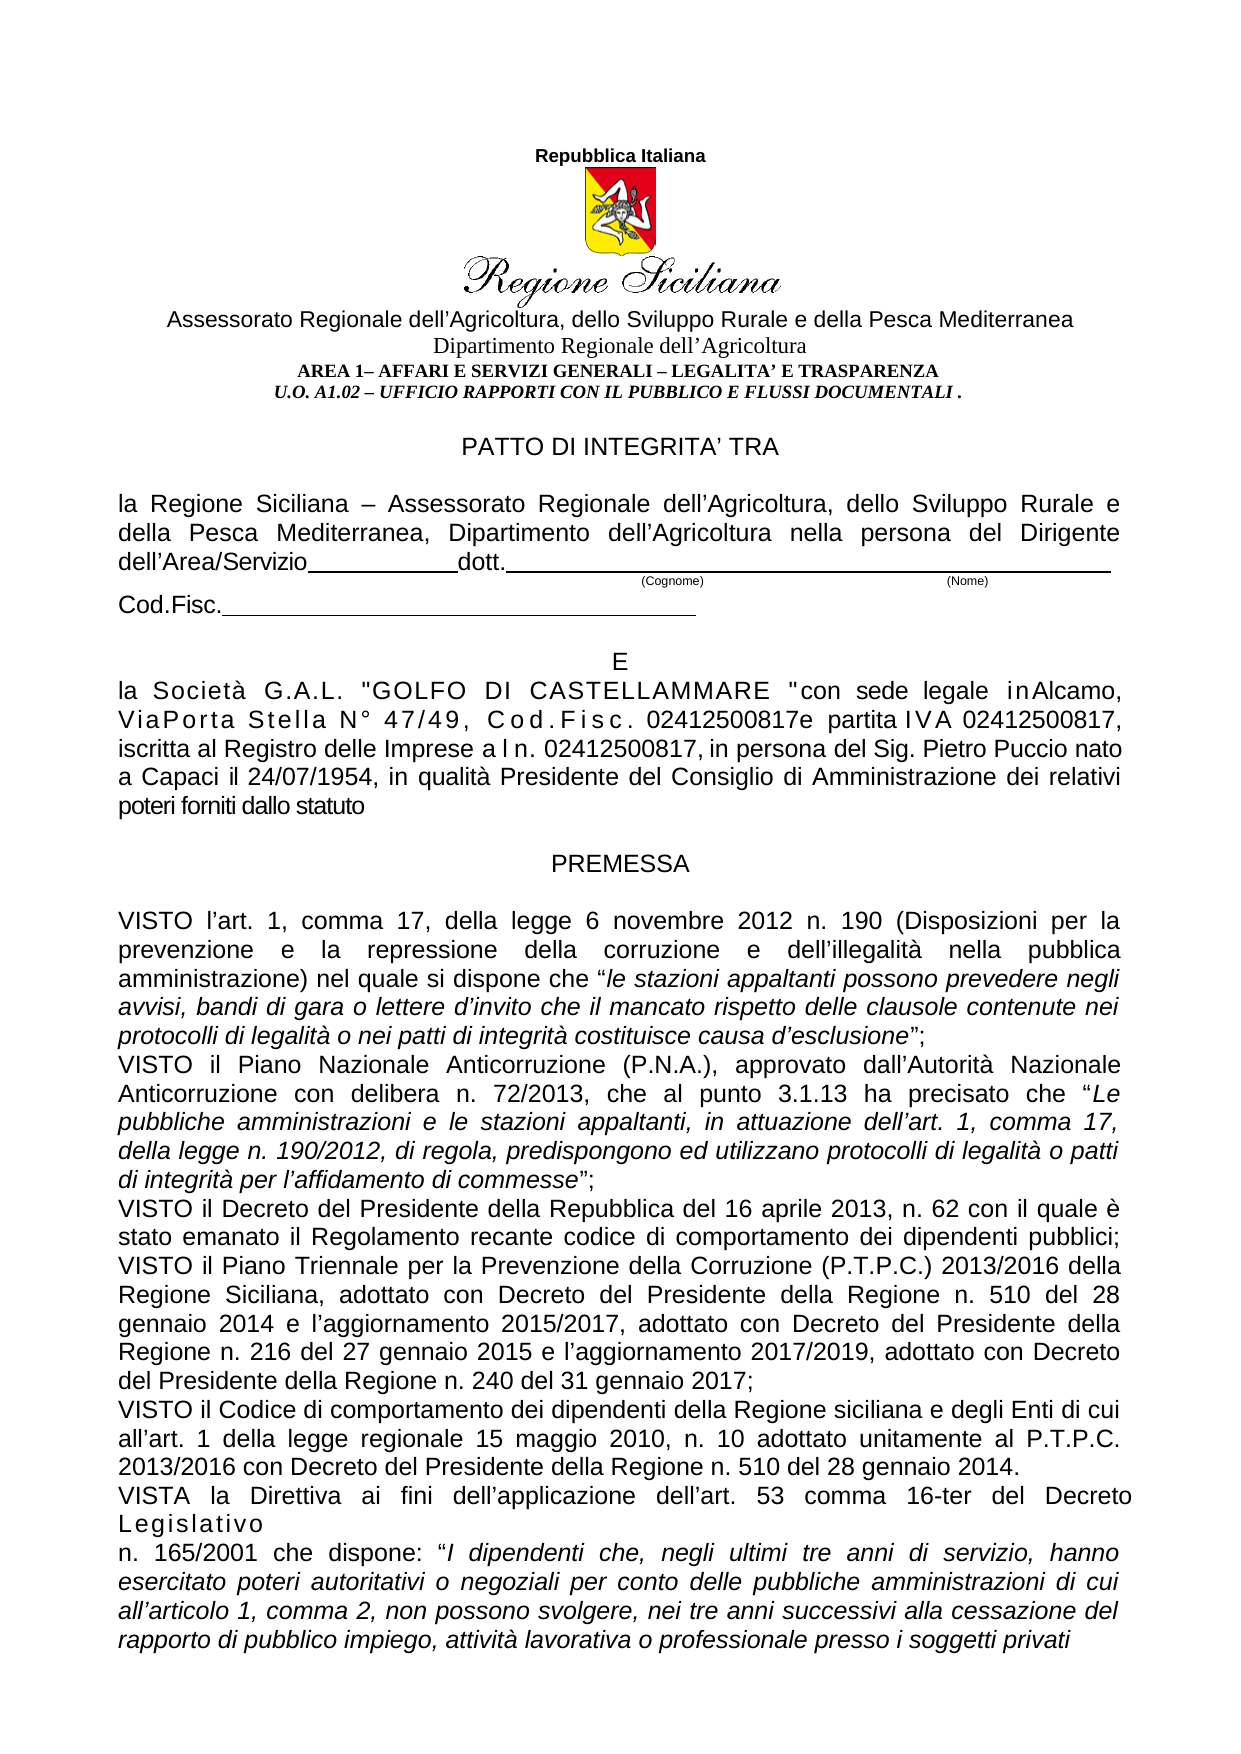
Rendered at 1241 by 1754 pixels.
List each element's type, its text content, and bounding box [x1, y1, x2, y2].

text VISTO il Decreto del Presidente della Repubblica del 16 aprile 2013, n. 62 con il quale è stato emanato il Regolamento recante codice di comportamento dei dipendenti pubblici; VISTO il Piano Triennale per la Prevenzione della Corruzione (P.T.P.C.) 2013/2016 della Regione Siciliana, adottato con Decreto del Presidente della Regione n. 510 del 28 gennaio 2014 e l’aggiornamento 2015/2017, adottato con Decreto del Presidente della Regione n. 216 del 27 gennaio 2015 e l’aggiornamento 2017/2019, adottato con Decreto del Presidente della Regione n. 240 del 31 gennaio 2017; [118, 1194, 1122, 1395]
text PATTO DI INTEGRITA’ TRA [118, 431, 1122, 460]
text VISTO il Codice di comportamento dei dipendenti della Regione siciliana e degli Enti di cui all’art. 1 della legge regionale 15 maggio 2010, n. 10 adottato unitamente al P.T.P.C. 2013/2016 con Decreto del Presidente della Regione n. 510 del 28 gennaio 2014. [118, 1395, 1122, 1481]
text Assessorato Regionale dell’Agricoltura, dello Sviluppo Rurale e della Pesca Mediterranea [117, 308, 1122, 333]
text la Società G.A.L. "GOLFO DI CASTELLAMMARE "con sede legale inAlcamo, ViaPorta Stella N° 47/49, Cod.Fisc. 02412500817e partita IVA 02412500817, iscritta al Registro delle Imprese aln. 02412500817, in persona del Sig. Pietro Puccio nato a Capaci il 24/07/1954, in qualità Presidente del Consiglio di Amministrazione dei relativi poteri forniti dallo statuto [118, 676, 1122, 820]
text la Regione Siciliana – Assessorato Regionale dell’Agricoltura, dello Sviluppo Rurale e della Pesca Mediterranea, Dipartimento dell’Agricoltura nella persona del Dirigente dell’Area/Servizio dott. [118, 489, 1122, 575]
text VISTO l’art. 1, comma 17, della legge 6 novembre 2012 n. 190 (Disposizioni per la prevenzione e la repressione della corruzione e dell’illegalità nella pubblica amministrazione) nel quale si dispone che “le stazioni appaltanti possono prevedere negli avvisi, bandi di gara o lettere d’invito che il mancato rispetto delle clausole contenute nei protocolli di legalità o nei patti di integrità costituisce causa d’esclusione”; [118, 906, 1123, 1050]
text PREMESSA [118, 848, 1122, 877]
table_header (Cognome) [620, 576, 825, 590]
text Repubblica Italiana [118, 145, 1122, 167]
text VISTA la Direttiva ai fini dell’applicazione dell’art. 53 comma 16-ter del Decreto Legislativo [118, 1481, 1134, 1538]
text VISTO il Piano Nazionale Anticorruzione (P.N.A.), approvato dall’Autorità Nazionale Anticorruzione con delibera n. 72/2013, che al punto 3.1.13 ha precisato che “Le pubbliche amministrazioni e le stazioni appaltanti, in attuazione dell’art. 1, comma 17, della legge n. 190/2012, di regola, predispongono ed utilizzano protocolli di legalità o patti di integrità per l’affidamento di commesse”; [118, 1050, 1122, 1194]
text E [106, 647, 1134, 676]
text Cod.Fisc. [118, 590, 1134, 618]
text n. 165/2001 che dispone: “I dipendenti che, negli ultimi tre anni di servizio, hanno esercitato poteri autoritativi o negoziali per conto delle pubbliche amministrazioni di cui all’articolo 1, comma 2, non possono svolgere, nei tre anni successivi alla cessazione del rapporto di pubblico impiego, attività lavorativa o professionale presso i soggetti privati [118, 1538, 1123, 1653]
picture [464, 167, 781, 308]
table_header (Nome) [825, 576, 1009, 590]
text Dipartimento Regionale dell’Agricoltura [118, 333, 1122, 359]
text U.O. A1.02 – UFFICIO RAPPORTI CON IL PUBBLICO E FLUSSI DOCUMENTALI . [274, 381, 1134, 403]
text AREA 1– AFFARI E SERVIZI GENERALI – LEGALITA’ E TRASPARENZA [297, 360, 1134, 381]
